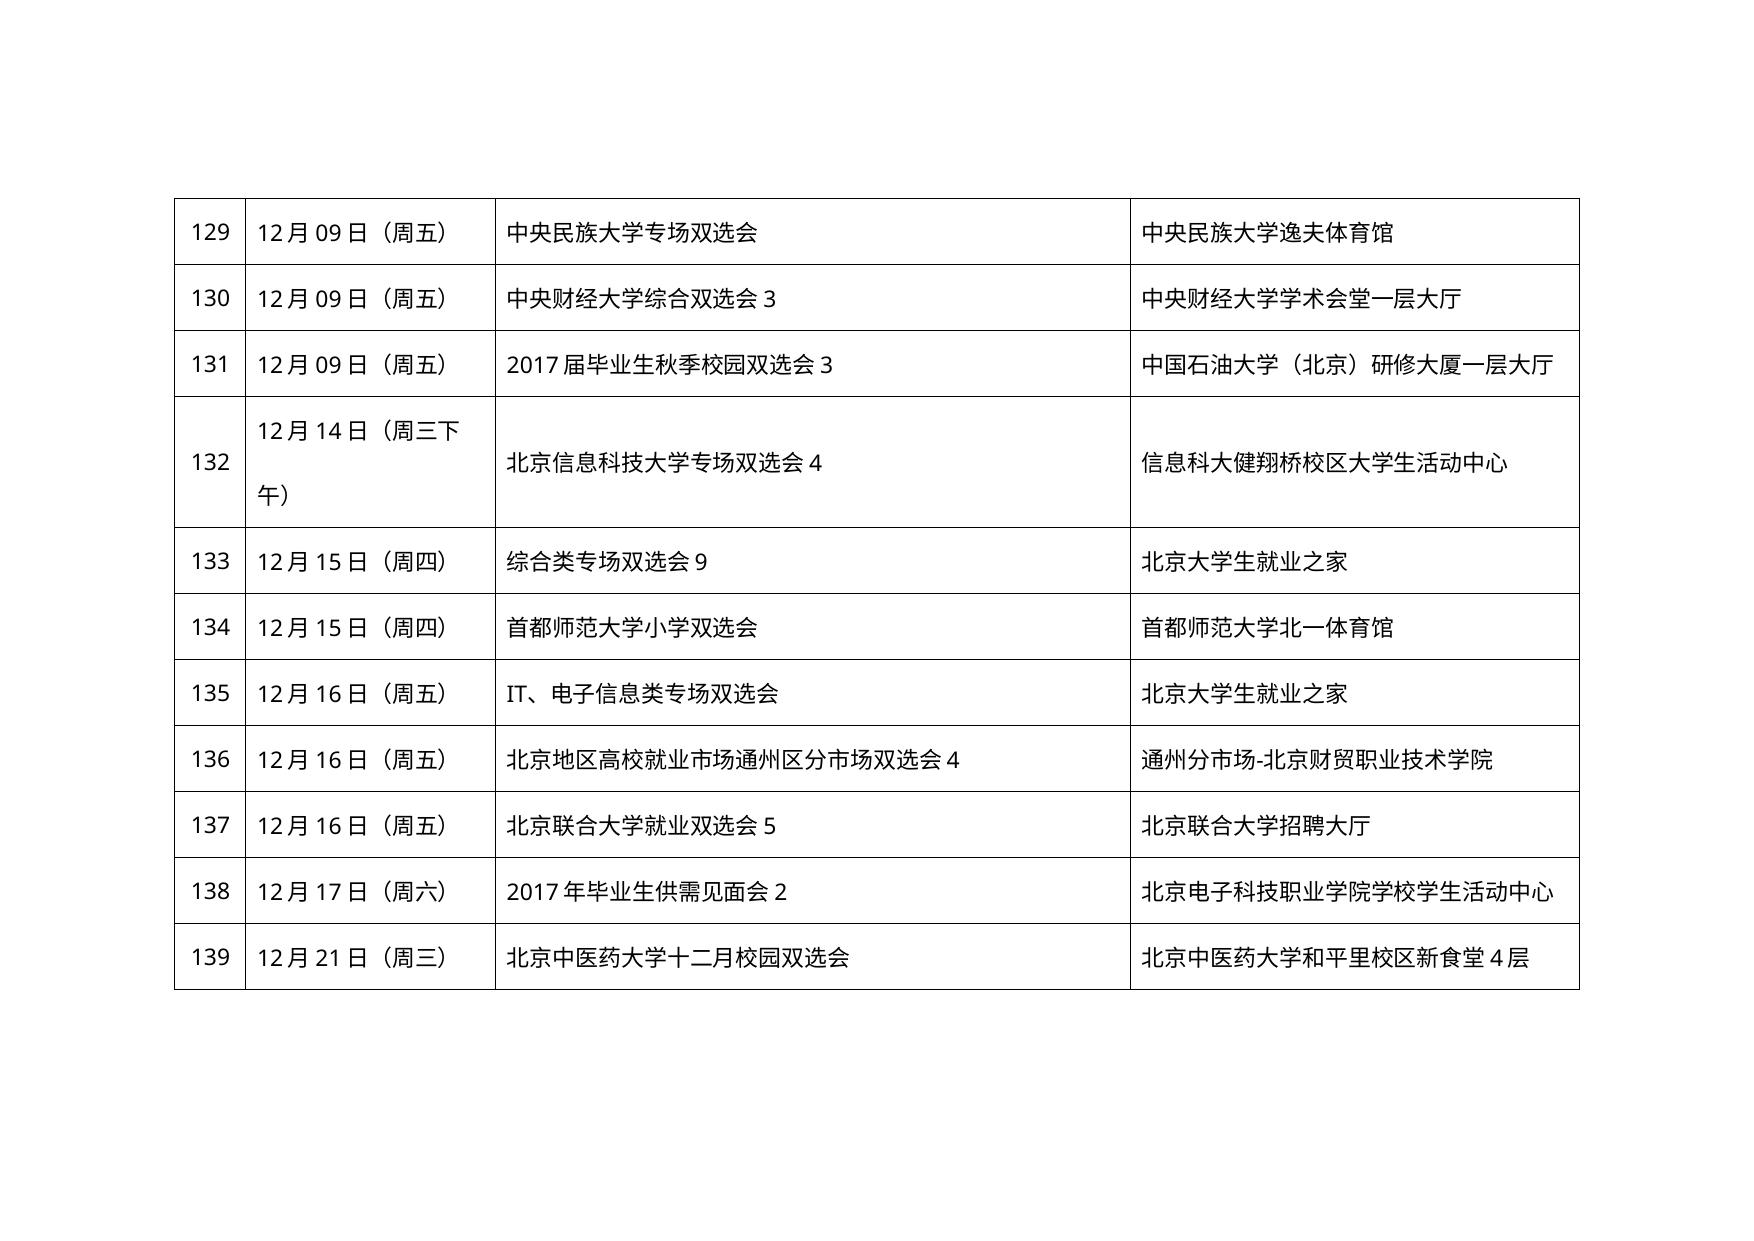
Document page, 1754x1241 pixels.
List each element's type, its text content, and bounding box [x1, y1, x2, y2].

table_cell 12月17日（周六） [246, 858, 495, 923]
table_cell 北京中医药大学和平里校区新食堂4层 [1131, 924, 1579, 989]
table_cell 中央民族大学专场双选会 [496, 199, 1130, 264]
table_cell 北京联合大学就业双选会5 [496, 792, 1130, 857]
table_cell 中央财经大学综合双选会3 [496, 265, 1130, 330]
table_cell 首都师范大学北一体育馆 [1131, 594, 1579, 659]
table_cell 中央民族大学逸夫体育馆 [1131, 199, 1579, 264]
table_cell 信息科大健翔桥校区大学生活动中心 [1131, 397, 1579, 527]
table_cell 中央财经大学学术会堂一层大厅 [1131, 265, 1579, 330]
table_cell 138 [175, 858, 245, 923]
table_cell 132 [175, 397, 245, 527]
table_cell 2017年毕业生供需见面会2 [496, 858, 1130, 923]
table_cell 北京中医药大学十二月校园双选会 [496, 924, 1130, 989]
table_cell 12月16日（周五） [246, 660, 495, 725]
table_cell 12月15日（周四） [246, 528, 495, 593]
table_cell 综合类专场双选会9 [496, 528, 1130, 593]
table_cell 136 [175, 726, 245, 791]
table_cell 12月16日（周五） [246, 726, 495, 791]
table_cell 北京电子科技职业学院学校学生活动中心 [1131, 858, 1579, 923]
table_cell 134 [175, 594, 245, 659]
table_cell 通州分市场-北京财贸职业技术学院 [1131, 726, 1579, 791]
table_cell 中国石油大学（北京）研修大厦一层大厅 [1131, 331, 1579, 396]
table_cell 北京大学生就业之家 [1131, 660, 1579, 725]
table_cell 135 [175, 660, 245, 725]
table_cell 北京地区高校就业市场通州区分市场双选会4 [496, 726, 1130, 791]
table_cell 139 [175, 924, 245, 989]
table_cell 12月14日（周三下午） [246, 397, 495, 527]
table_cell 133 [175, 528, 245, 593]
table_cell 12月16日（周五） [246, 792, 495, 857]
table_cell 12月09日（周五） [246, 331, 495, 396]
table_cell 首都师范大学小学双选会 [496, 594, 1130, 659]
table_cell 12月21日（周三） [246, 924, 495, 989]
table_cell 130 [175, 265, 245, 330]
table_cell 北京大学生就业之家 [1131, 528, 1579, 593]
table_cell 137 [175, 792, 245, 857]
table_cell 北京联合大学招聘大厅 [1131, 792, 1579, 857]
table_cell 12月15日（周四） [246, 594, 495, 659]
table_cell 北京信息科技大学专场双选会4 [496, 397, 1130, 527]
table_cell IT、电子信息类专场双选会 [496, 660, 1130, 725]
table_cell 12月09日（周五） [246, 199, 495, 264]
table_cell 129 [175, 199, 245, 264]
table_cell 12月09日（周五） [246, 265, 495, 330]
table_cell 2017届毕业生秋季校园双选会3 [496, 331, 1130, 396]
table_cell 131 [175, 331, 245, 396]
